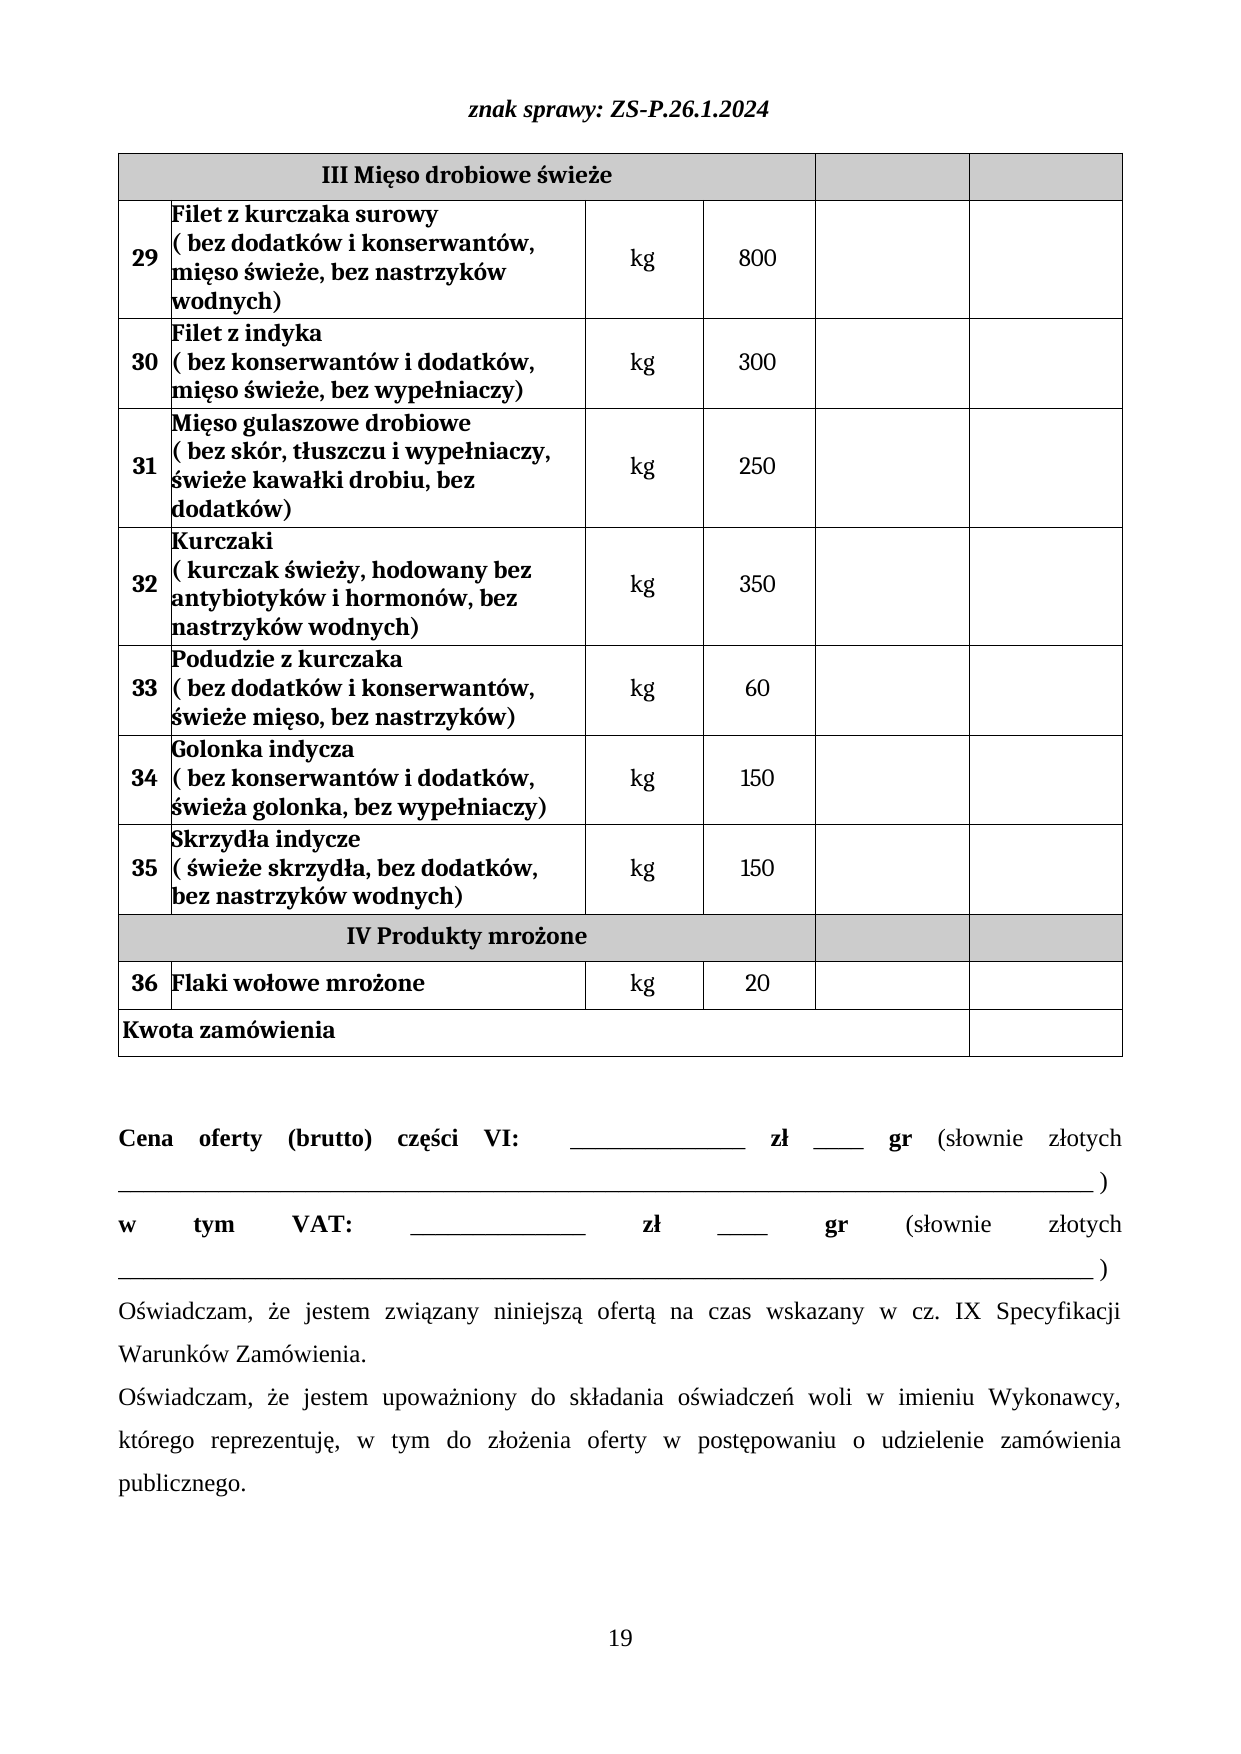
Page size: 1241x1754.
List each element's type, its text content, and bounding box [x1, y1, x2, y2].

table_cell Skrzydła indycze ( świeże skrzydła, bez dodatków, bez nastrzyków wodnych) [172, 825, 585, 914]
table_cell 150 [704, 736, 815, 824]
text Oświadczam, że jestem związany niniejszą ofertą na czas wskazany w cz. IX Specyfikacji Warunków Zamówienia. [118, 1296, 1122, 1368]
table_cell [970, 1010, 1122, 1056]
table_cell kg [586, 736, 703, 824]
table_cell Podudzie z kurczaka ( bez dodatków i konserwantów, świeże mięso, bez nastrzyków) [172, 646, 585, 734]
table_cell 150 [704, 825, 815, 914]
table_cell 30 [119, 319, 171, 408]
table_cell [970, 528, 1122, 645]
text Cena oferty (brutto) części VI: ______________ zł ____ gr (słownie złotych ______________________________________________________________________________ ) [118, 1123, 1122, 1195]
table_cell 300 [704, 319, 815, 408]
table_cell 60 [704, 646, 815, 734]
table_cell kg [586, 646, 703, 734]
table_cell [816, 154, 969, 200]
table_cell IV Produkty mrożone [119, 915, 815, 961]
table_cell [970, 915, 1122, 961]
table_cell [816, 201, 969, 318]
table_cell [970, 319, 1122, 408]
table_cell kg [586, 962, 703, 1008]
table_cell 33 [119, 646, 171, 734]
table_cell [970, 409, 1122, 526]
table_cell [970, 154, 1122, 200]
table_cell 35 [119, 825, 171, 914]
text w tym VAT: ______________ zł ____ gr (słownie złotych ______________________________________________________________________________ ) [118, 1209, 1122, 1281]
table_cell 350 [704, 528, 815, 645]
table_cell [816, 825, 969, 914]
text Oświadczam, że jestem upoważniony do składania oświadczeń woli w imieniu Wykonawcy, którego reprezentuję, w tym do złożenia oferty w postępowaniu o udzielenie zamówienia publicznego. [118, 1382, 1122, 1497]
table_cell III Mięso drobiowe świeże [119, 154, 815, 200]
table_cell [816, 962, 969, 1008]
table_cell [816, 646, 969, 734]
table_cell 800 [704, 201, 815, 318]
table_cell kg [586, 319, 703, 408]
table_cell [816, 736, 969, 824]
table_cell [970, 962, 1122, 1008]
table_cell [970, 736, 1122, 824]
table_cell Flaki wołowe mrożone [172, 962, 585, 1008]
table_cell [970, 825, 1122, 914]
table_cell [816, 409, 969, 526]
table_cell Mięso gulaszowe drobiowe ( bez skór, tłuszczu i wypełniaczy, świeże kawałki drobiu, bez dodatków) [172, 409, 585, 526]
table_cell Kurczaki ( kurczak świeży, hodowany bez antybiotyków i hormonów, bez nastrzyków wodnych) [172, 528, 585, 645]
table_cell Filet z kurczaka surowy ( bez dodatków i konserwantów, mięso świeże, bez nastrzyków wodnych) [172, 201, 585, 318]
table_cell Golonka indycza ( bez konserwantów i dodatków, świeża golonka, bez wypełniaczy) [172, 736, 585, 824]
table_cell [816, 319, 969, 408]
table_cell 20 [704, 962, 815, 1008]
table_cell kg [586, 825, 703, 914]
table_cell [970, 201, 1122, 318]
table_cell [816, 528, 969, 645]
table_cell kg [586, 528, 703, 645]
table_cell [970, 646, 1122, 734]
table_cell 36 [119, 962, 171, 1008]
table_cell Filet z indyka ( bez konserwantów i dodatków, mięso świeże, bez wypełniaczy) [172, 319, 585, 408]
table_cell Kwota zamówienia [119, 1010, 969, 1056]
table_cell 31 [119, 409, 171, 526]
table_cell [816, 915, 969, 961]
table_cell 250 [704, 409, 815, 526]
table_cell 32 [119, 528, 171, 645]
table_cell kg [586, 409, 703, 526]
table_cell 34 [119, 736, 171, 824]
table_cell 29 [119, 201, 171, 318]
table_cell kg [586, 201, 703, 318]
